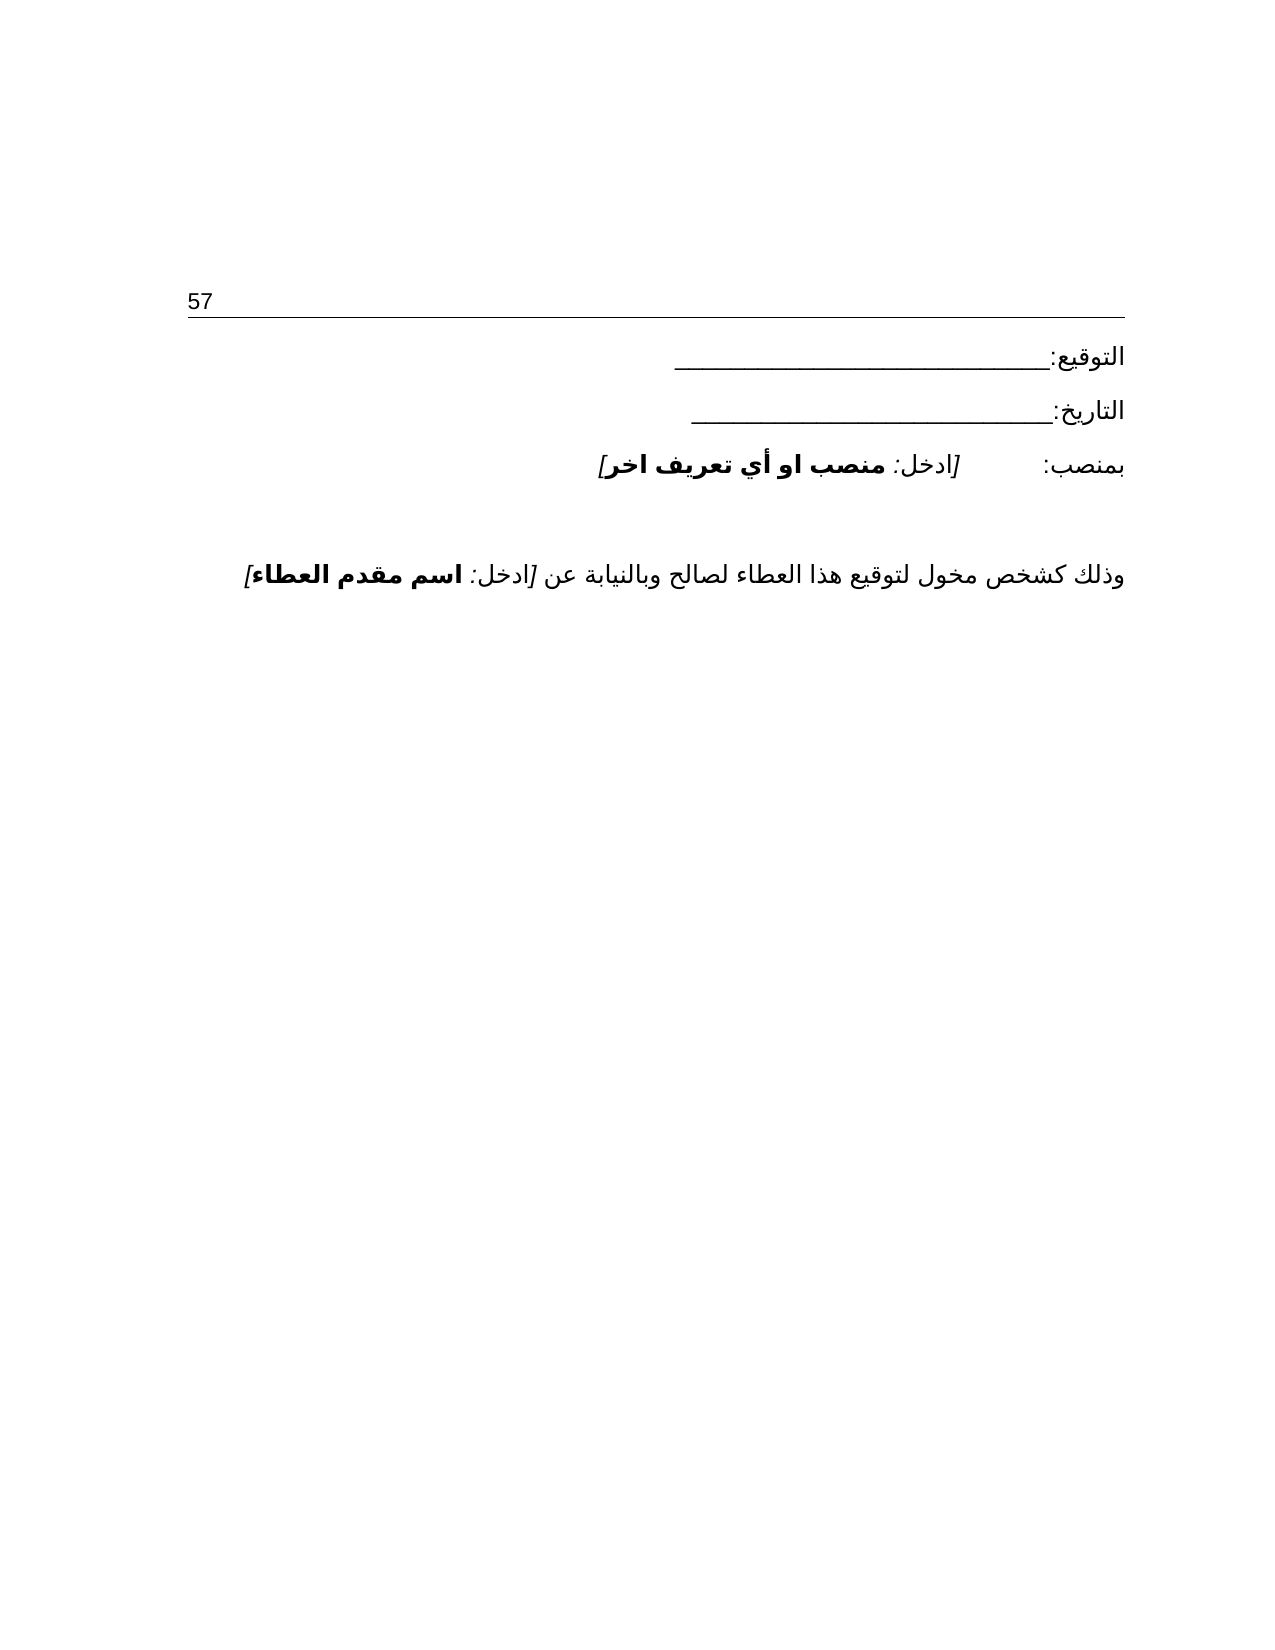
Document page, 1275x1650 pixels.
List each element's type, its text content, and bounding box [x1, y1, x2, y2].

text وذلك كشخص مخول لتوقيع هذا العطاء لصالح وبالنيابة عن [ادخل: اسم مقدم العطاء] [187, 560, 1172, 588]
text التاريخ:__________________________ [187, 396, 1125, 425]
text بمنصب: [ادخل: منصب او أي تعريف اخر] [187, 450, 1125, 479]
text التوقيع:___________________________ [187, 342, 1125, 371]
